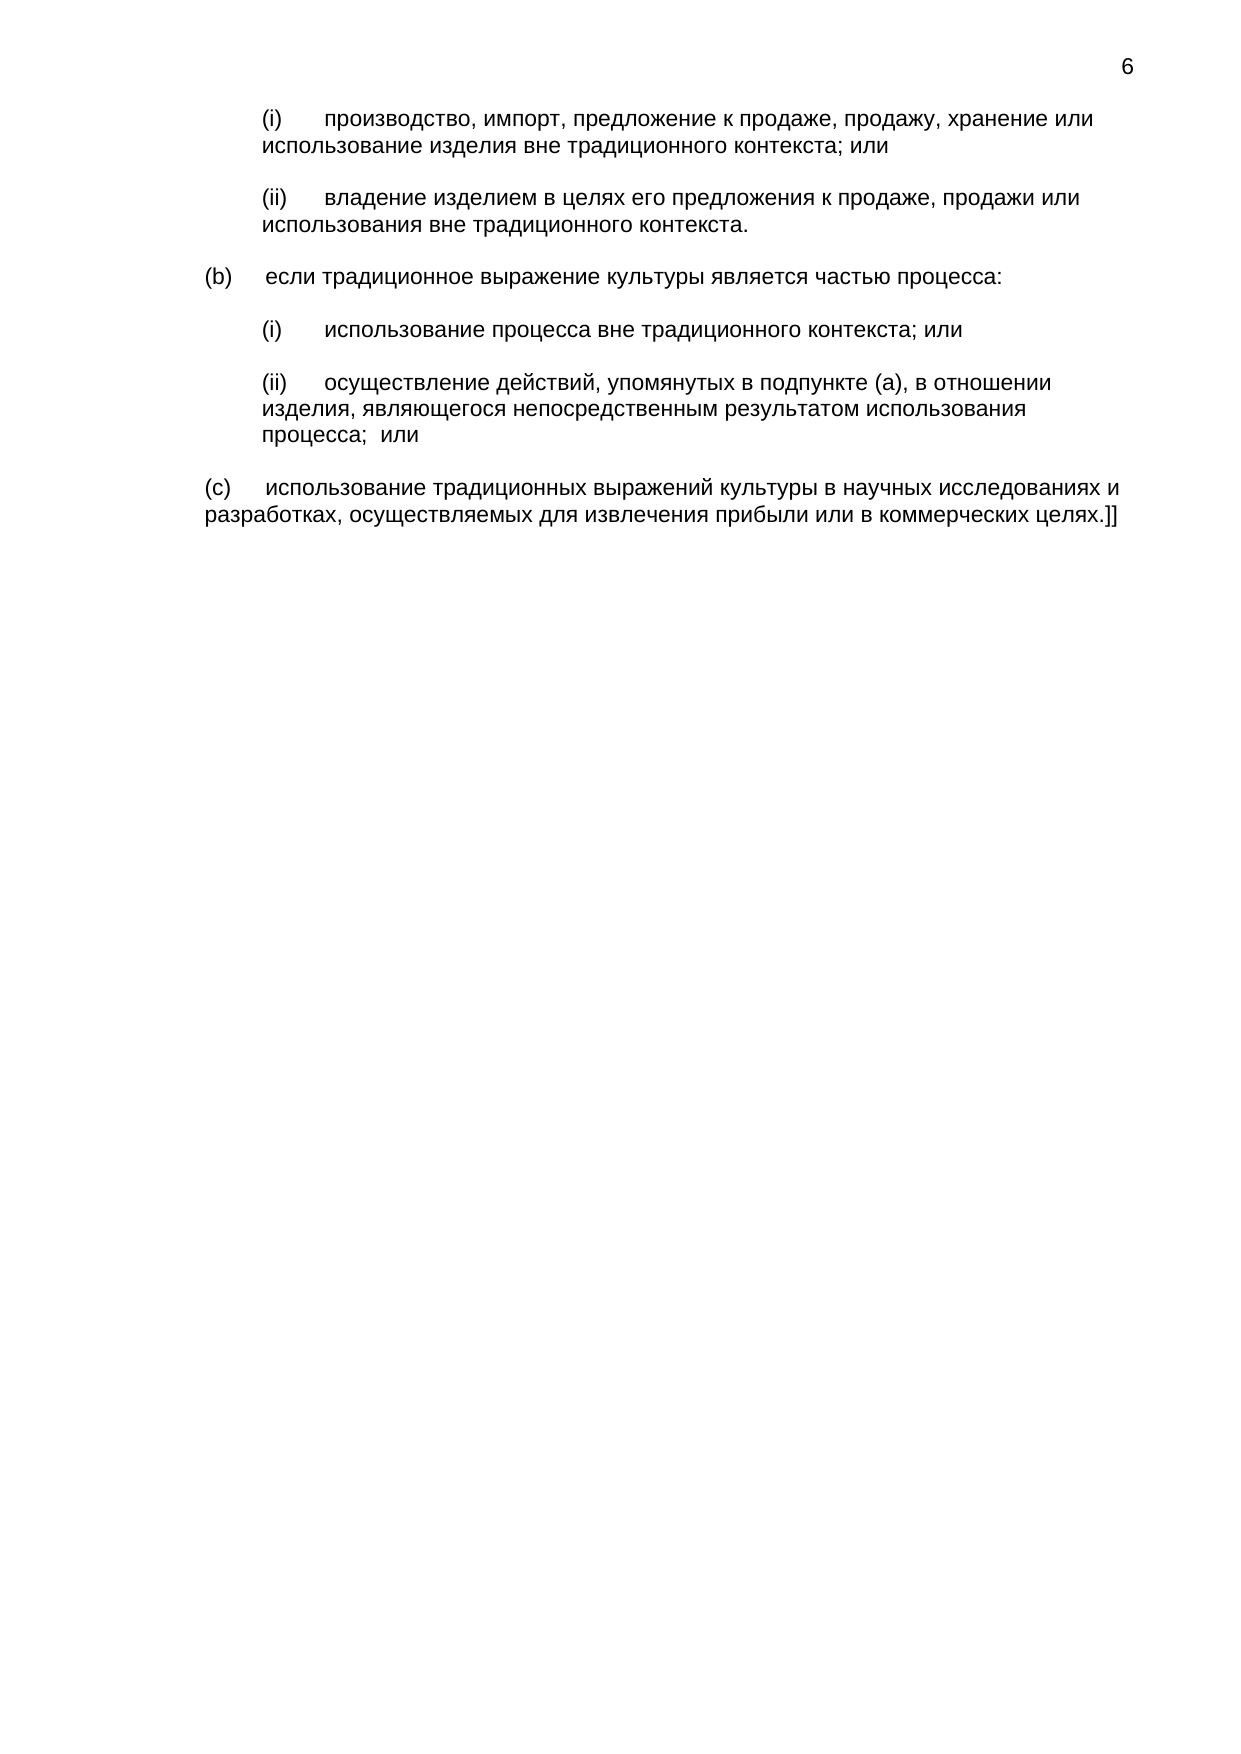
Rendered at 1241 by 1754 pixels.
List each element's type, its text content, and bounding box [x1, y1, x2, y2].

text (i) использование процесса вне традиционного контекста; или [262, 316, 1134, 342]
text (b) если традиционное выражение культуры является частью процесса: [204, 263, 1134, 290]
text (c) использование традиционных выражений культуры в научных исследованиях и разработках, осуществляемых для извлечения прибыли или в коммерческих целях.]] [204, 474, 1134, 527]
text (ii) осуществление действий, упомянутых в подпункте (а), в отношении изделия, являющегося непосредственным результатом использования процесса; или [262, 369, 1134, 448]
text (ii) владение изделием в целях его предложения к продаже, продажи или использования вне традиционного контекста. [262, 184, 1134, 237]
text (i) производство, импорт, предложение к продаже, продажу, хранение или использование изделия вне традиционного контекста; или [262, 105, 1134, 158]
